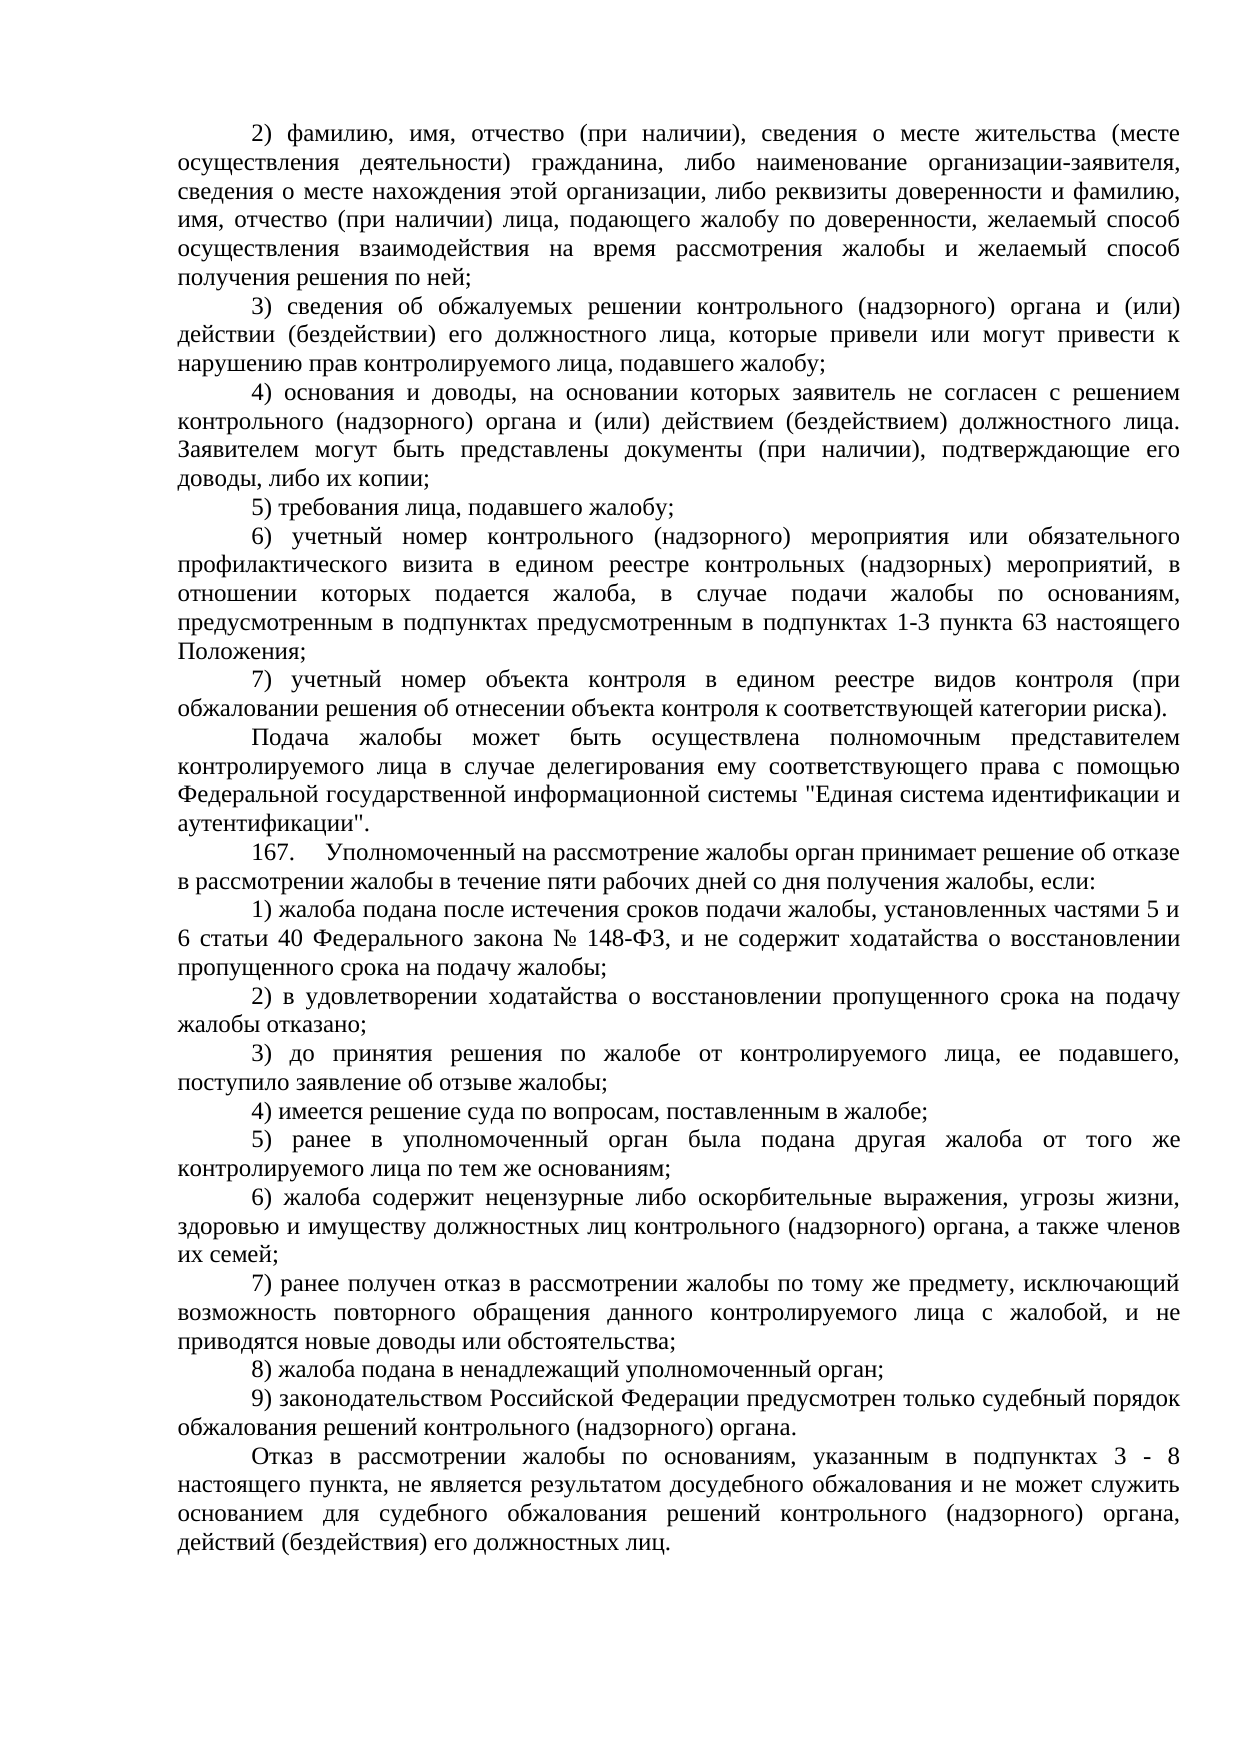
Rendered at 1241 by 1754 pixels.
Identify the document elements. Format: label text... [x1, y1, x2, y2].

text 3) сведения об обжалуемых решении контрольного (надзорного) органа и (или) действии (бездействии) его должностного лица, которые привели или могут привести к нарушению прав контролируемого лица, подавшего жалобу; [177, 291, 1181, 377]
text 8) жалоба подана в ненадлежащий уполномоченный орган; [177, 1354, 1181, 1383]
text 7) учетный номер объекта контроля в едином реестре видов контроля (при обжаловании решения об отнесении объекта контроля к соответствующей категории риска). [177, 664, 1181, 722]
text 5) ранее в уполномоченный орган была подана другая жалоба от того же контролируемого лица по тем же основаниям; [177, 1124, 1181, 1182]
text 5) требования лица, подавшего жалобу; [177, 492, 1181, 521]
text 2) фамилию, имя, отчество (при наличии), сведения о месте жительства (месте осуществления деятельности) гражданина, либо наименование организации-заявителя, сведения о месте нахождения этой организации, либо реквизиты доверенности и фамилию, имя, отчество (при наличии) лица, подающего жалобу по доверенности, желаемый способ осуществления взаимодействия на время рассмотрения жалобы и желаемый способ получения решения по ней; [177, 118, 1181, 291]
list Уполномоченный на рассмотрение жалобы орган принимает решение об отказе в рассмотрении жалобы в течение пяти рабочих дней со дня получения жалобы, если: [177, 837, 1181, 894]
text 6) жалоба содержит нецензурные либо оскорбительные выражения, угрозы жизни, здоровью и имуществу должностных лиц контрольного (надзорного) органа, а также членов их семей; [177, 1182, 1181, 1268]
text 7) ранее получен отказ в рассмотрении жалобы по тому же предмету, исключающий возможность повторного обращения данного контролируемого лица с жалобой, и не приводятся новые доводы или обстоятельства; [177, 1268, 1181, 1354]
text Подача жалобы может быть осуществлена полномочным представителем контролируемого лица в случае делегирования ему соответствующего права с помощью Федеральной государственной информационной системы "Единая система идентификации и аутентификации". [177, 722, 1181, 837]
text 4) основания и доводы, на основании которых заявитель не согласен с решением контрольного (надзорного) органа и (или) действием (бездействием) должностного лица. Заявителем могут быть представлены документы (при наличии), подтверждающие его доводы, либо их копии; [177, 377, 1181, 492]
text 6) учетный номер контрольного (надзорного) мероприятия или обязательного профилактического визита в едином реестре контрольных (надзорных) мероприятий, в отношении которых подается жалоба, в случае подачи жалобы по основаниям, предусмотренным в подпунктах предусмотренным в подпунктах 1-3 пункта 63 настоящего Положения; [177, 521, 1181, 664]
text 1) жалоба подана после истечения сроков подачи жалобы, установленных частями 5 и 6 статьи 40 Федерального закона № 148-ФЗ, и не содержит ходатайства о восстановлении пропущенного срока на подачу жалобы; [177, 894, 1181, 981]
text 4) имеется решение суда по вопросам, поставленным в жалобе; [177, 1096, 1181, 1124]
text Отказ в рассмотрении жалобы по основаниям, указанным в подпунктах 3 - 8 настоящего пункта, не является результатом досудебного обжалования и не может служить основанием для судебного обжалования решений контрольного (надзорного) органа, действий (бездействия) его должностных лиц. [177, 1441, 1181, 1556]
text 9) законодательством Российской Федерации предусмотрен только судебный порядок обжалования решений контрольного (надзорного) органа. [177, 1383, 1181, 1441]
text 2) в удовлетворении ходатайства о восстановлении пропущенного срока на подачу жалобы отказано; [177, 981, 1181, 1038]
text 3) до принятия решения по жалобе от контролируемого лица, ее подавшего, поступило заявление об отзыве жалобы; [177, 1038, 1181, 1096]
